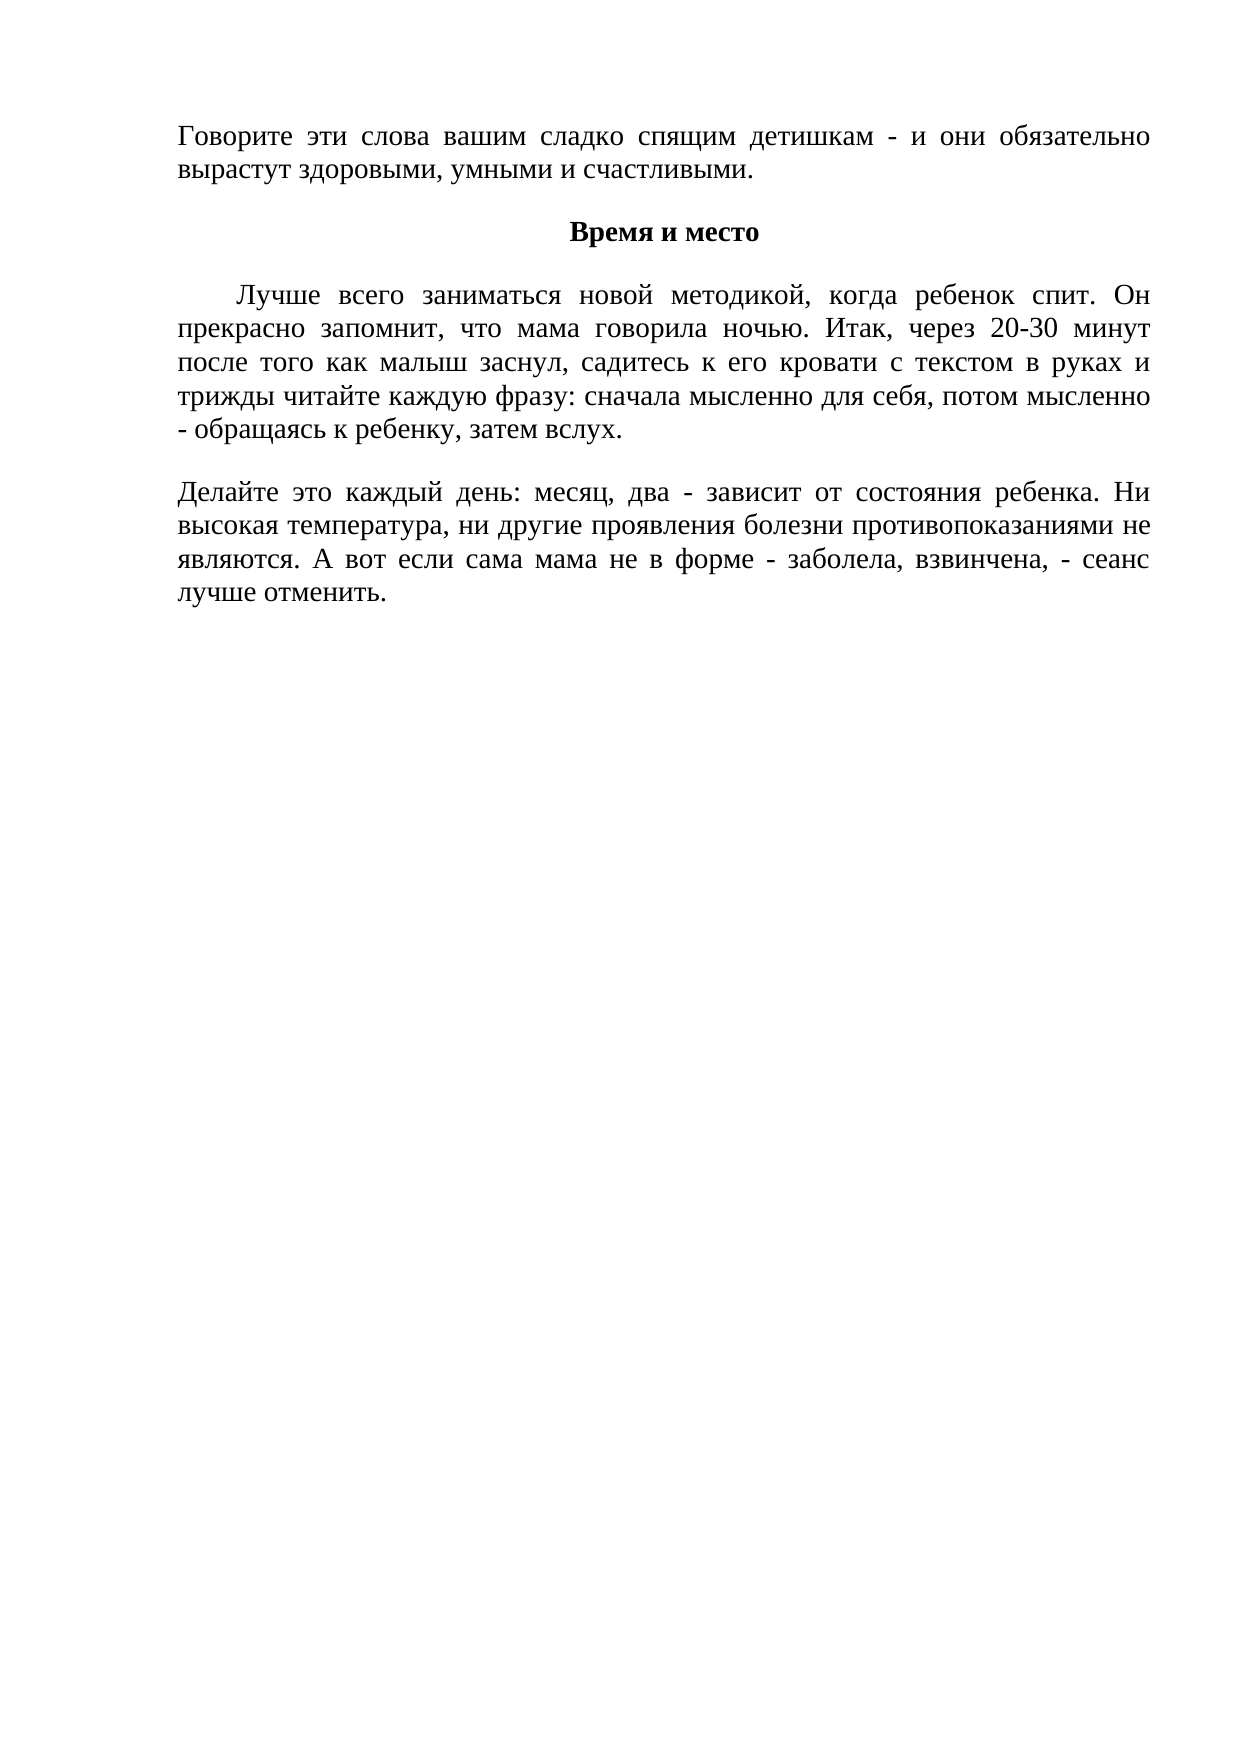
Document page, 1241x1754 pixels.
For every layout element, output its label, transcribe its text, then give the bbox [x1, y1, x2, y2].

text Лучше всего заниматься новой методикой, когда ребенок спит. Он прекрасно запомнит, что мама говорила ночью. Итак, через 20-30 минут после того как малыш заснул, садитесь к его кровати с текстом в руках и трижды читайте каждую фразу: сначала мысленно для себя, потом мысленно - обращаясь к ребенку, затем вслух. [177, 277, 1152, 445]
text Говорите эти слова вашим сладко спящим детишкам - и они обязательно вырастут здоровыми, умными и счастливыми. [177, 118, 1152, 185]
text Время и место [177, 214, 1152, 248]
text Делайте это каждый день: месяц, два - зависит от состояния ребенка. Ни высокая температура, ни другие проявления болезни противопоказаниями не являются. А вот если сама мама не в форме - заболела, взвинчена, - сеанс лучше отменить. [177, 474, 1152, 608]
